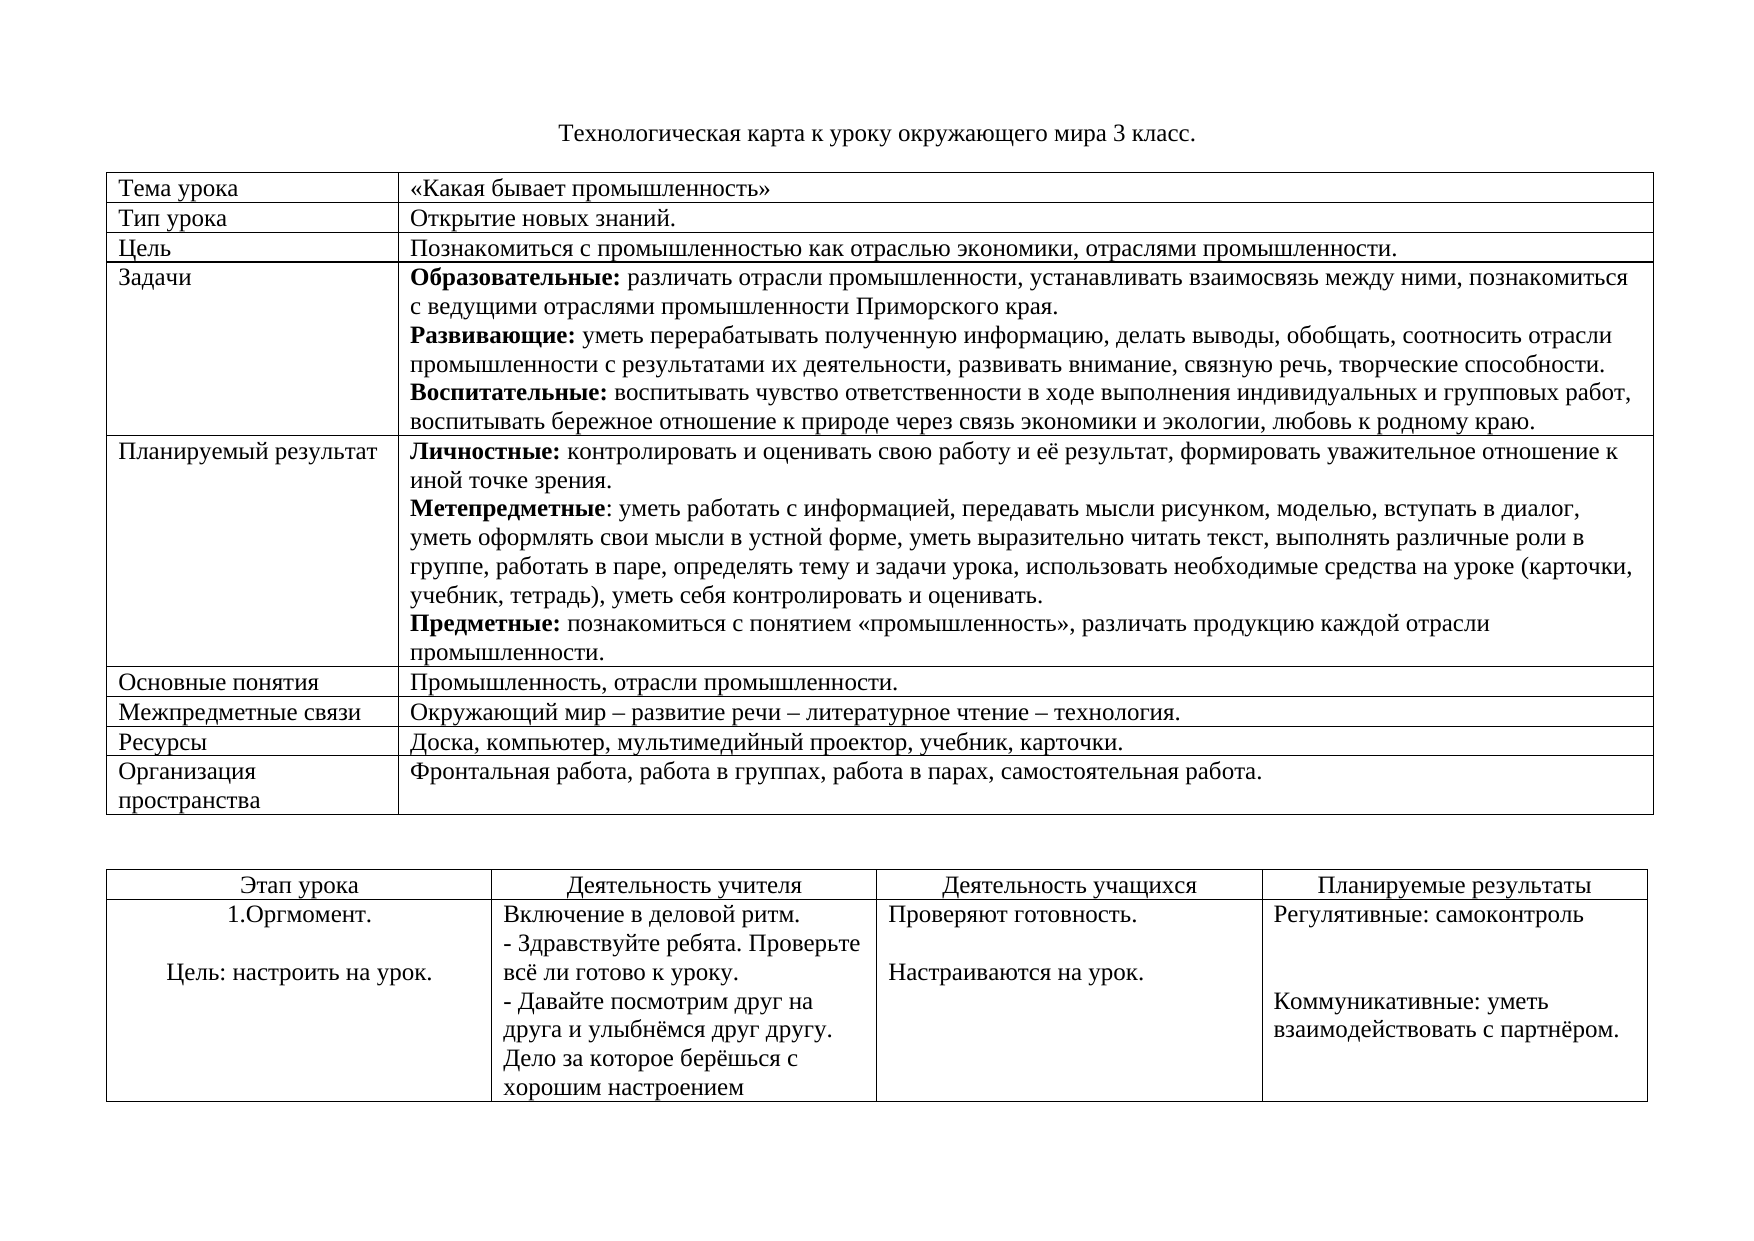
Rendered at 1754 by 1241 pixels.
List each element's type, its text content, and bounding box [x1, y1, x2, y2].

table_cell Открытие новых знаний. [399, 203, 1653, 232]
table_cell Образовательные: различать отрасли промышленности, устанавливать взаимосвязь между ними, познакомиться с ведущими отраслями промышленности Приморского края. Развивающие: уметь перерабатывать полученную информацию, делать выводы, обобщать, соотносить отрасли промышленности с результатами их деятельности, развивать внимание, связную речь, творческие способности. Воспитательные: воспитывать чувство ответственности в ходе выполнения индивидуальных и групповых работ, воспитывать бережное отношение к природе через связь экономики и экологии, любовь к родному краю. [399, 263, 1653, 435]
text Технологическая карта к уроку окружающего мира 3 класс. [118, 118, 1636, 147]
table_cell Фронтальная работа, работа в группах, работа в парах, самостоятельная работа. [399, 756, 1653, 814]
table_cell Личностные: контролировать и оценивать свою работу и её результат, формировать уважительное отношение к иной точке зрения. Метепредметные: уметь работать с информацией, передавать мысли рисунком, моделью, вступать в диалог, уметь оформлять свои мысли в устной форме, уметь выразительно читать текст, выполнять различные роли в группе, работать в паре, определять тему и задачи урока, использовать необходимые средства на уроке (карточки, учебник, тетрадь), уметь себя контролировать и оценивать. Предметные: познакомиться с понятием «промышленность», различать продукцию каждой отрасли промышленности. [399, 436, 1653, 666]
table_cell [492, 900, 876, 1101]
table_cell Доска, компьютер, мультимедийный проектор, учебник, карточки. [399, 727, 1653, 755]
table_cell Организация пространства [107, 756, 398, 814]
table_cell Тип урока [107, 203, 398, 232]
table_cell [877, 900, 1262, 1101]
table_cell Познакомиться с промышленностью как отраслью экономики, отраслями промышленности. [399, 233, 1653, 261]
table_header Деятельность учителя [492, 870, 876, 898]
table_header Этап урока [107, 870, 491, 898]
table_cell Основные понятия [107, 667, 398, 696]
table_cell Планируемый результат [107, 436, 398, 666]
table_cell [107, 900, 491, 1101]
table_cell Ресурсы [107, 727, 398, 755]
table_cell Окружающий мир – развитие речи – литературное чтение – технология. [399, 697, 1653, 726]
table_header Планируемые результаты [1263, 870, 1647, 898]
table_header Тема урока [107, 173, 398, 202]
table_header Деятельность учащихся [877, 870, 1262, 898]
table_cell Задачи [107, 263, 398, 435]
table_cell Промышленность, отрасли промышленности. [399, 667, 1653, 696]
table_cell Межпредметные связи [107, 697, 398, 726]
table_cell Цель [107, 233, 398, 261]
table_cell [1263, 900, 1647, 1101]
table_header «Какая бывает промышленность» [399, 173, 1653, 202]
